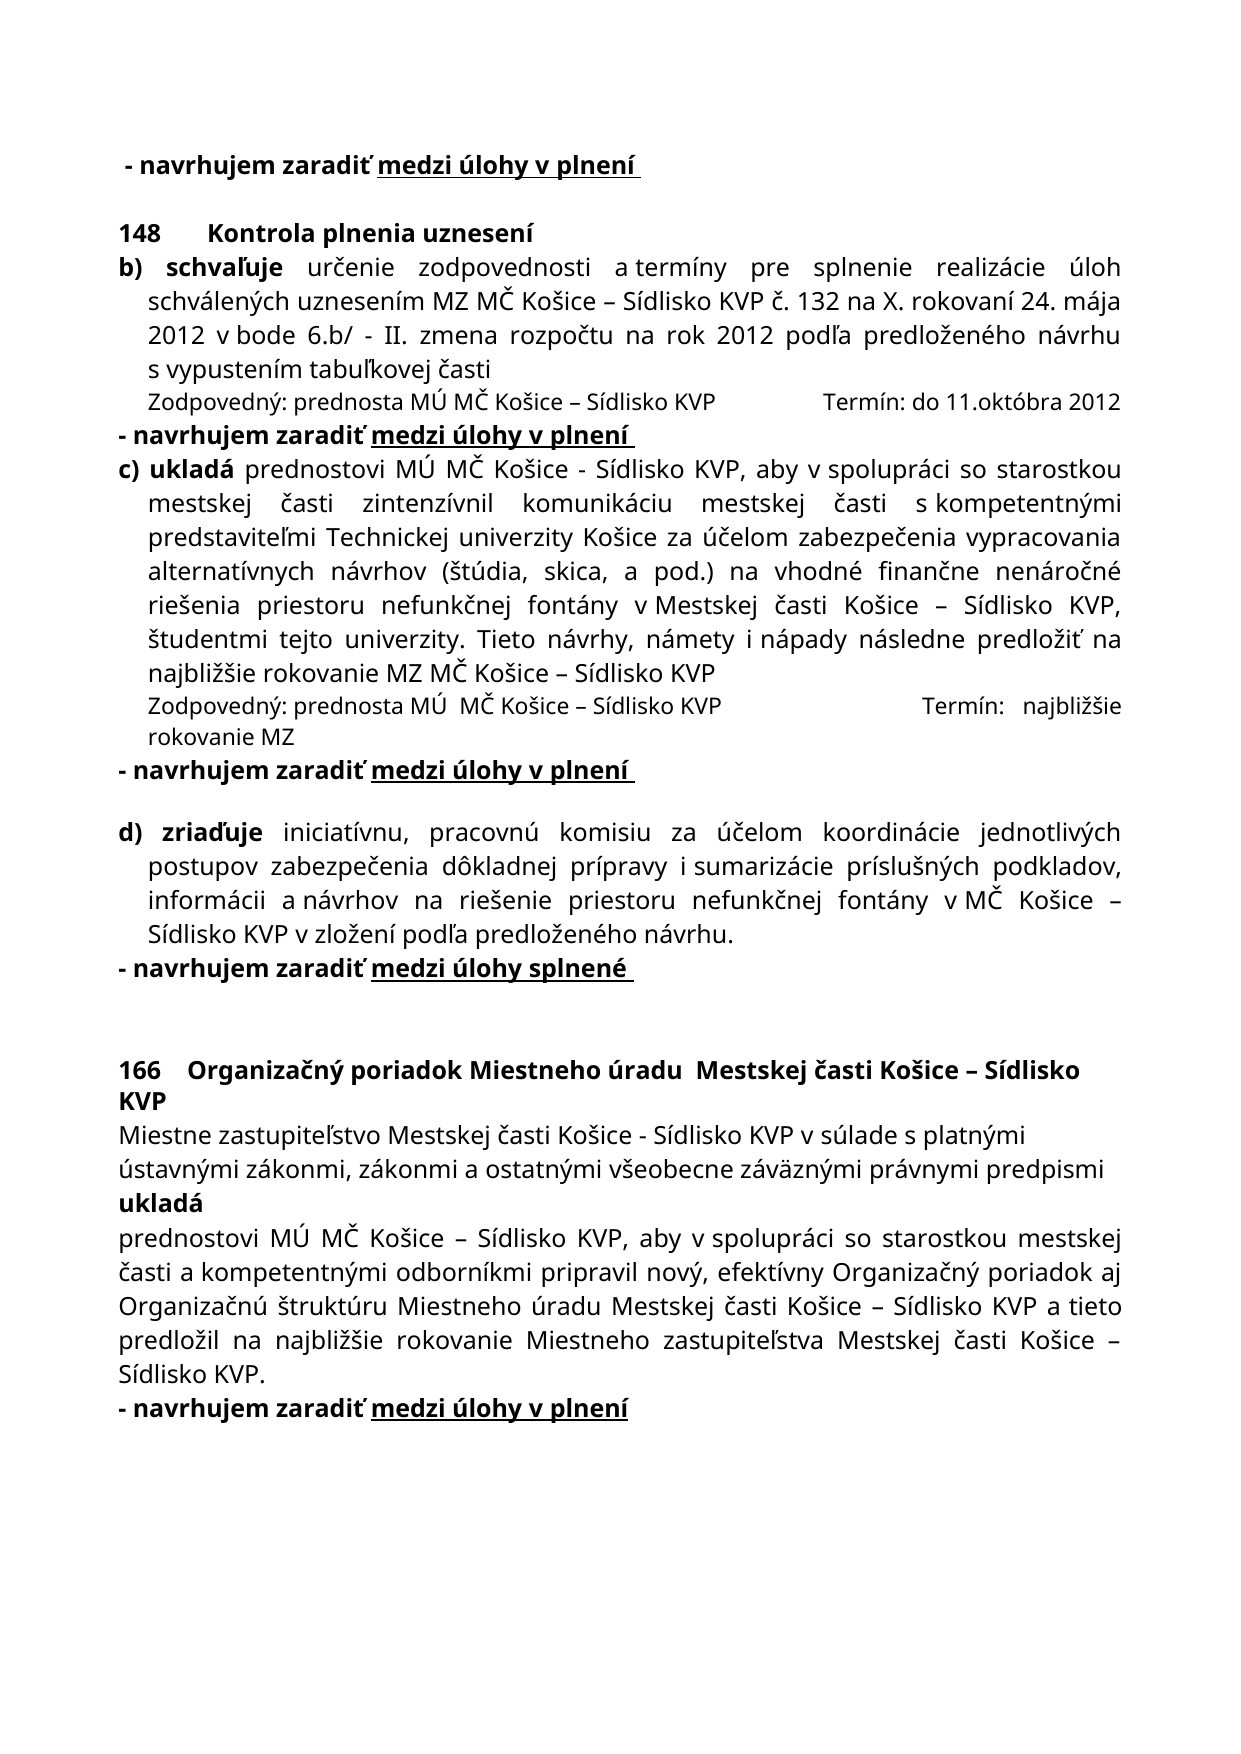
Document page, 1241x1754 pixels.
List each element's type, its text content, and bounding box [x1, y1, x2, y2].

text - navrhujem zaradiť medzi úlohy v plnení [118, 417, 1122, 451]
text prednostovi MÚ MČ Košice – Sídlisko KVP, aby v spolupráci so starostkou mestskej časti a kompetentnými odborníkmi pripravil nový, efektívny Organizačný poriadok aj Organizačnú štruktúru Miestneho úradu Mestskej časti Košice – Sídlisko KVP a tieto predložil na najbližšie rokovanie Miestneho zastupiteľstva Mestskej časti Košice – Sídlisko KVP. [118, 1220, 1122, 1391]
text - navrhujem zaradiť medzi úlohy v plnení [118, 148, 1122, 182]
text - navrhujem zaradiť medzi úlohy splnené [118, 951, 1122, 985]
text d) zriaďuje iniciatívnu, pracovnú komisiu za účelom koordinácie jednotlivých postupov zabezpečenia dôkladnej prípravy i sumarizácie príslušných podkladov, informácii a návrhov na riešenie priestoru nefunkčnej fontány v MČ Košice – Sídlisko KVP v zložení podľa predloženého návrhu. [118, 815, 1122, 951]
text b) schvaľuje určenie zodpovednosti a termíny pre splnenie realizácie úloh schválených uznesením MZ MČ Košice – Sídlisko KVP č. 132 na X. rokovaní 24. mája 2012 v bode 6.b/ - II. zmena rozpočtu na rok 2012 podľa predloženého návrhu s vypustením tabuľkovej časti [118, 250, 1122, 386]
text 148 Kontrola plnenia uznesení [118, 216, 1122, 250]
text Zodpovedný: prednosta MÚ MČ Košice – Sídlisko KVP Termín: do 11.októbra 2012 [118, 386, 1122, 417]
text 166 Organizačný poriadok Miestneho úradu Mestskej časti Košice – Sídlisko KVP [118, 1053, 1122, 1118]
text ukladá [118, 1186, 1122, 1220]
text Miestne zastupiteľstvo Mestskej časti Košice - Sídlisko KVP v súlade s platnými ústavnými zákonmi, zákonmi a ostatnými všeobecne záväznými právnymi predpismi [118, 1118, 1122, 1186]
text c) ukladá prednostovi MÚ MČ Košice - Sídlisko KVP, aby v spolupráci so starostkou mestskej časti zintenzívnil komunikáciu mestskej časti s kompetentnými predstaviteľmi Technickej univerzity Košice za účelom zabezpečenia vypracovania alternatívnych návrhov (štúdia, skica, a pod.) na vhodné finančne nenáročné riešenia priestoru nefunkčnej fontány v Mestskej časti Košice – Sídlisko KVP, študentmi tejto univerzity. Tieto návrhy, námety i nápady následne predložiť na najbližšie rokovanie MZ MČ Košice – Sídlisko KVP [118, 451, 1122, 690]
text - navrhujem zaradiť medzi úlohy v plnení [118, 1391, 1122, 1424]
text - navrhujem zaradiť medzi úlohy v plnení [118, 752, 1122, 786]
text Zodpovedný: prednosta MÚ MČ Košice – Sídlisko KVP Termín: najbližšie rokovanie MZ [118, 690, 1122, 752]
